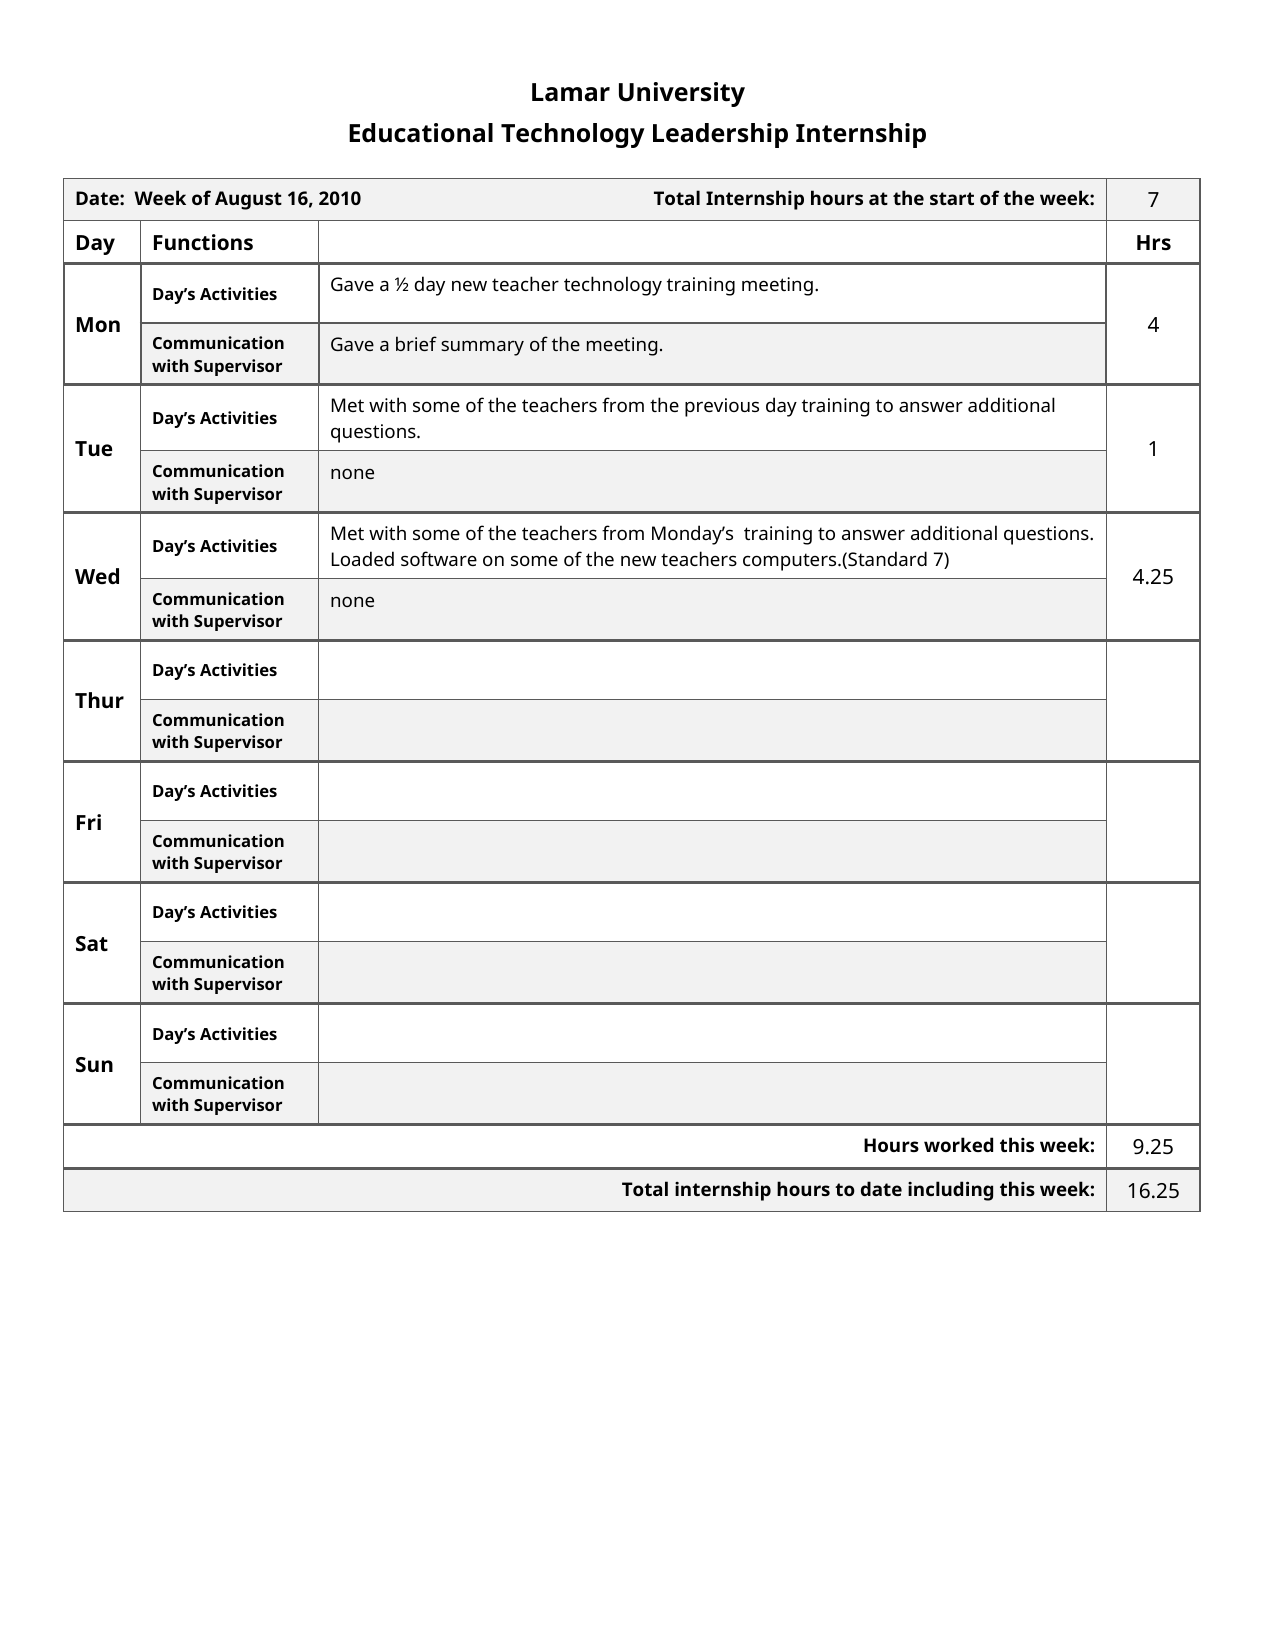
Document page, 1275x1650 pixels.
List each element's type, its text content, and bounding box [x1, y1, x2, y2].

table_cell 1 [1107, 386, 1199, 511]
table_cell Met with some of the teachers from the previous day training to answer additional questions. [319, 386, 1106, 450]
table_cell Communication with Supervisor [141, 821, 318, 881]
table_cell Day’s Activities [141, 1005, 318, 1062]
table_cell [319, 821, 1106, 881]
table_cell Day [64, 221, 140, 262]
table_cell none [319, 579, 1106, 639]
table_cell Hours worked this week: [64, 1126, 1106, 1167]
subtitle Educational Technology Leadership Internship [75, 115, 1200, 149]
table_cell 9.25 [1107, 1126, 1199, 1167]
table_header 7 [1107, 179, 1199, 220]
table_cell Communication with Supervisor [142, 324, 318, 383]
table_cell [319, 700, 1106, 760]
table_cell Day’s Activities [141, 642, 318, 699]
table_cell [1107, 763, 1199, 881]
subtitle Lamar University [75, 75, 1200, 109]
table_cell [319, 642, 1106, 699]
table_cell Thur [64, 642, 140, 760]
table_cell Sun [64, 1005, 140, 1123]
table_cell [319, 942, 1106, 1002]
table_cell 4.25 [1107, 514, 1199, 639]
table_cell 4 [1107, 265, 1199, 383]
table_cell [319, 884, 1106, 941]
table_cell [319, 1063, 1106, 1123]
table_cell Tue [64, 386, 140, 511]
table_cell Communication with Supervisor [141, 579, 318, 639]
table_cell Communication with Supervisor [141, 942, 318, 1002]
table_cell Gave a brief summary of the meeting. [320, 324, 1105, 383]
table_cell Day’s Activities [141, 763, 318, 820]
table_cell [1107, 642, 1199, 760]
table_cell [1107, 884, 1199, 1002]
table_cell Day’s Activities [141, 386, 318, 450]
table_cell 16.25 [1107, 1170, 1199, 1211]
table_cell Mon [65, 265, 140, 383]
table_cell [319, 763, 1106, 820]
table_header Date: Week of August 16, 2010 Total Internship hours at the start of the week: [64, 179, 1106, 220]
table_cell Total internship hours to date including this week: [64, 1170, 1106, 1211]
table_cell none [319, 451, 1106, 511]
table_cell Hrs [1107, 221, 1199, 262]
table_cell Day’s Activities [141, 884, 318, 941]
table_cell Sat [64, 884, 140, 1002]
table_cell Communication with Supervisor [141, 700, 318, 760]
table_cell Functions [141, 221, 318, 262]
table_cell [319, 1005, 1106, 1062]
table_cell [319, 221, 1106, 262]
table_cell Communication with Supervisor [141, 451, 318, 511]
table_cell Gave a ½ day new teacher technology training meeting. [320, 265, 1105, 322]
table_cell Fri [64, 763, 140, 881]
table_cell Day’s Activities [142, 265, 318, 322]
table_cell Met with some of the teachers from Monday’s training to answer additional questions. Loaded software on some of the new teachers computers.(Standard 7) [319, 514, 1106, 578]
table_cell Day’s Activities [141, 514, 318, 578]
table_cell [1107, 1005, 1199, 1123]
table_cell Wed [64, 514, 140, 639]
table_cell Communication with Supervisor [141, 1063, 318, 1123]
